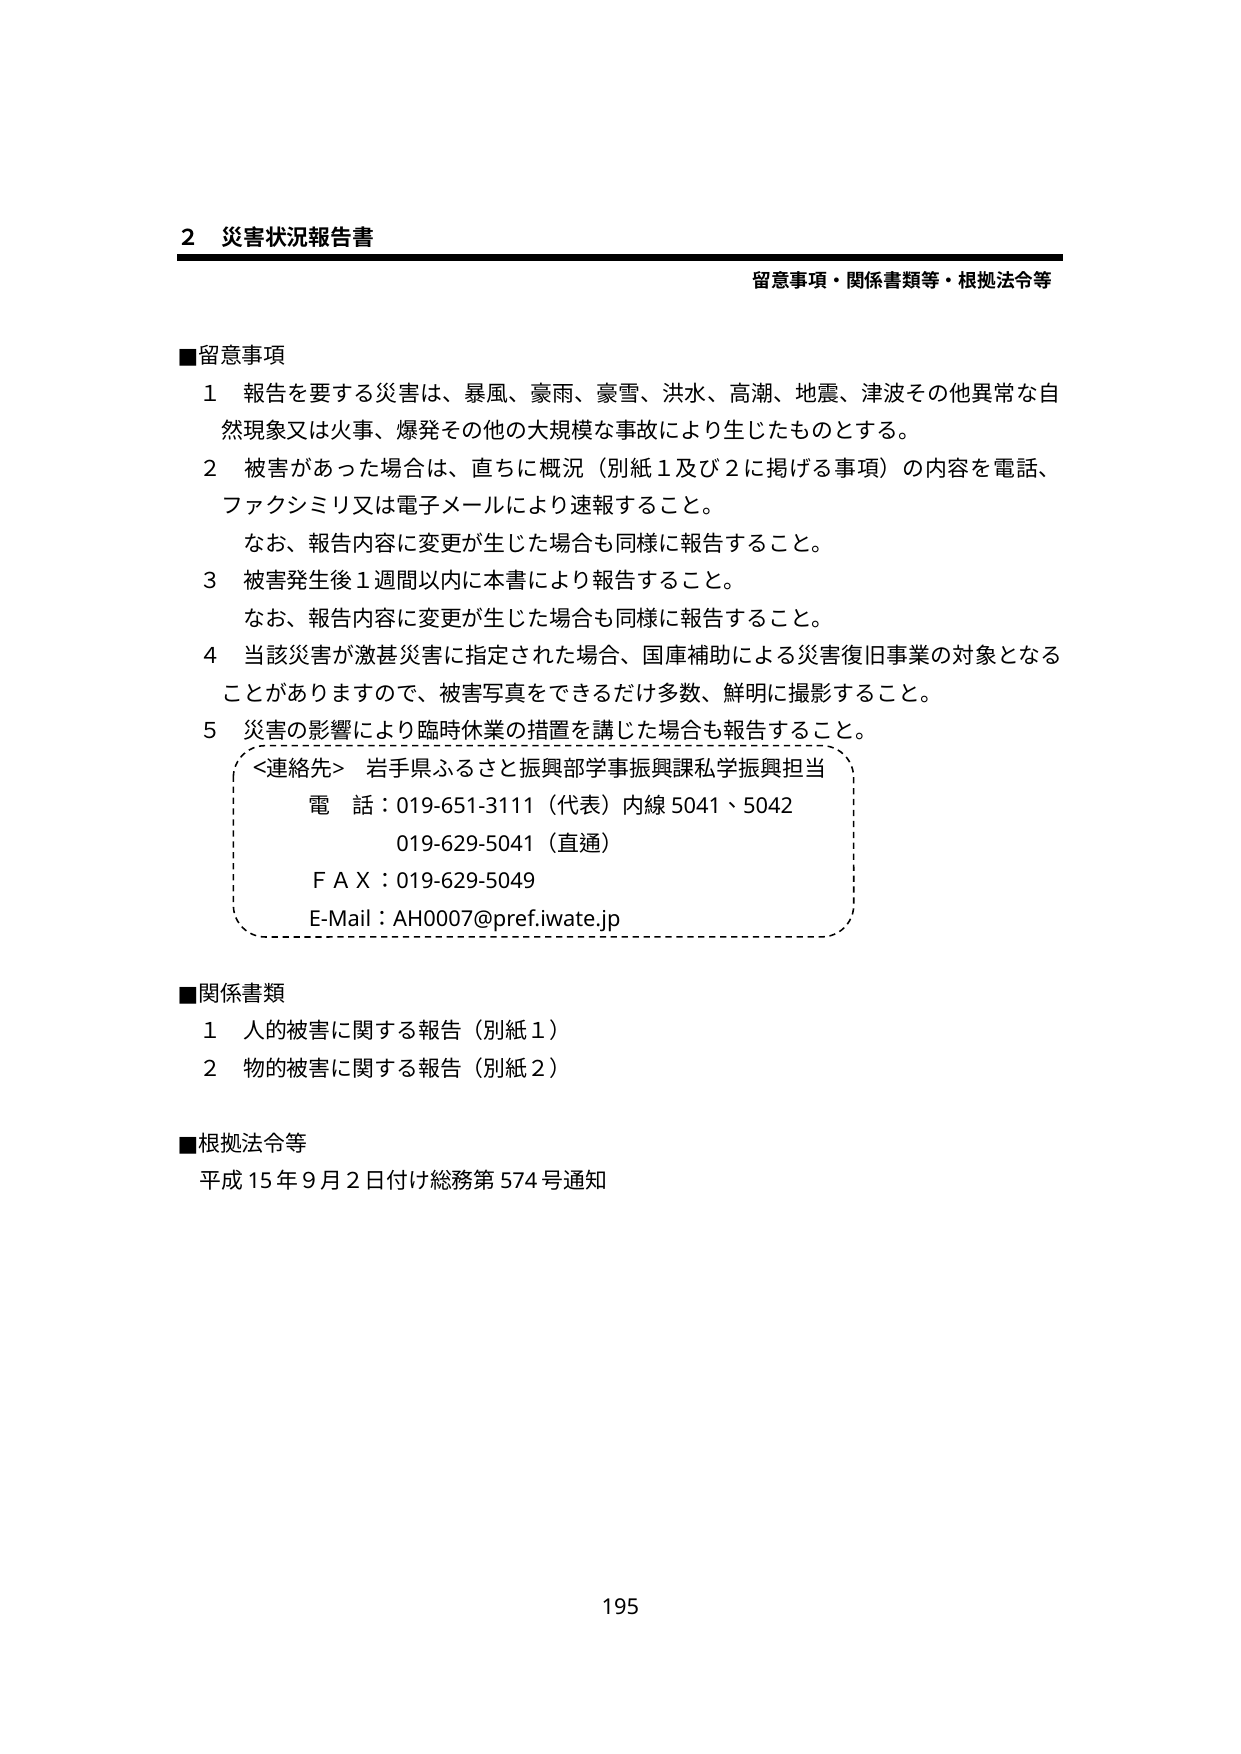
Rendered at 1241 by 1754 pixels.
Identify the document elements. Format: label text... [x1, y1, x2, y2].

text 019-629-5041（直通） [177, 823, 1063, 861]
text １ 報告を要する災害は、暴風、豪雨、豪雪、洪水、高潮、地震、津波その他異常な自然現象又は火事、爆発その他の大規模な事故により生じたものとする。 [199, 373, 1063, 448]
text 電 話：019-651-3111（代表）内線5041、5042 [177, 786, 1063, 823]
text ２ 災害状況報告書 [177, 217, 1063, 254]
text ■留意事項 [177, 336, 1063, 373]
text E-Mail：AH0007@pref.iwate.jp [177, 898, 1063, 936]
text ■根拠法令等 [177, 1123, 1063, 1161]
text ２ 物的被害に関する報告（別紙２） [177, 1048, 1063, 1086]
text <連絡先> 岩手県ふるさと振興部学事振興課私学振興担当 [177, 748, 1063, 786]
text ３ 被害発生後１週間以内に本書により報告すること。 [177, 561, 1063, 598]
text なお、報告内容に変更が生じた場合も同様に報告すること。 [199, 598, 1063, 636]
text ２ 被害があった場合は、直ちに概況（別紙１及び２に掲げる事項）の内容を電話、ファクシミリ又は電子メールにより速報すること。 [199, 448, 1063, 523]
text ■関係書類 [177, 973, 1063, 1011]
text ５ 災害の影響により臨時休業の措置を講じた場合も報告すること。 [177, 711, 1063, 748]
text ４ 当該災害が激甚災害に指定された場合、国庫補助による災害復旧事業の対象となることがありますので、被害写真をできるだけ多数、鮮明に撮影すること。 [177, 636, 1063, 711]
text １ 人的被害に関する報告（別紙１） [177, 1011, 1063, 1048]
text なお、報告内容に変更が生じた場合も同様に報告すること。 [199, 523, 1063, 561]
text 平成15年９月２日付け総務第574号通知 [177, 1161, 1063, 1198]
table_header 留意事項・関係書類等・根拠法令等 [177, 261, 1063, 298]
text ＦＡＸ：019-629-5049 [177, 861, 1063, 898]
